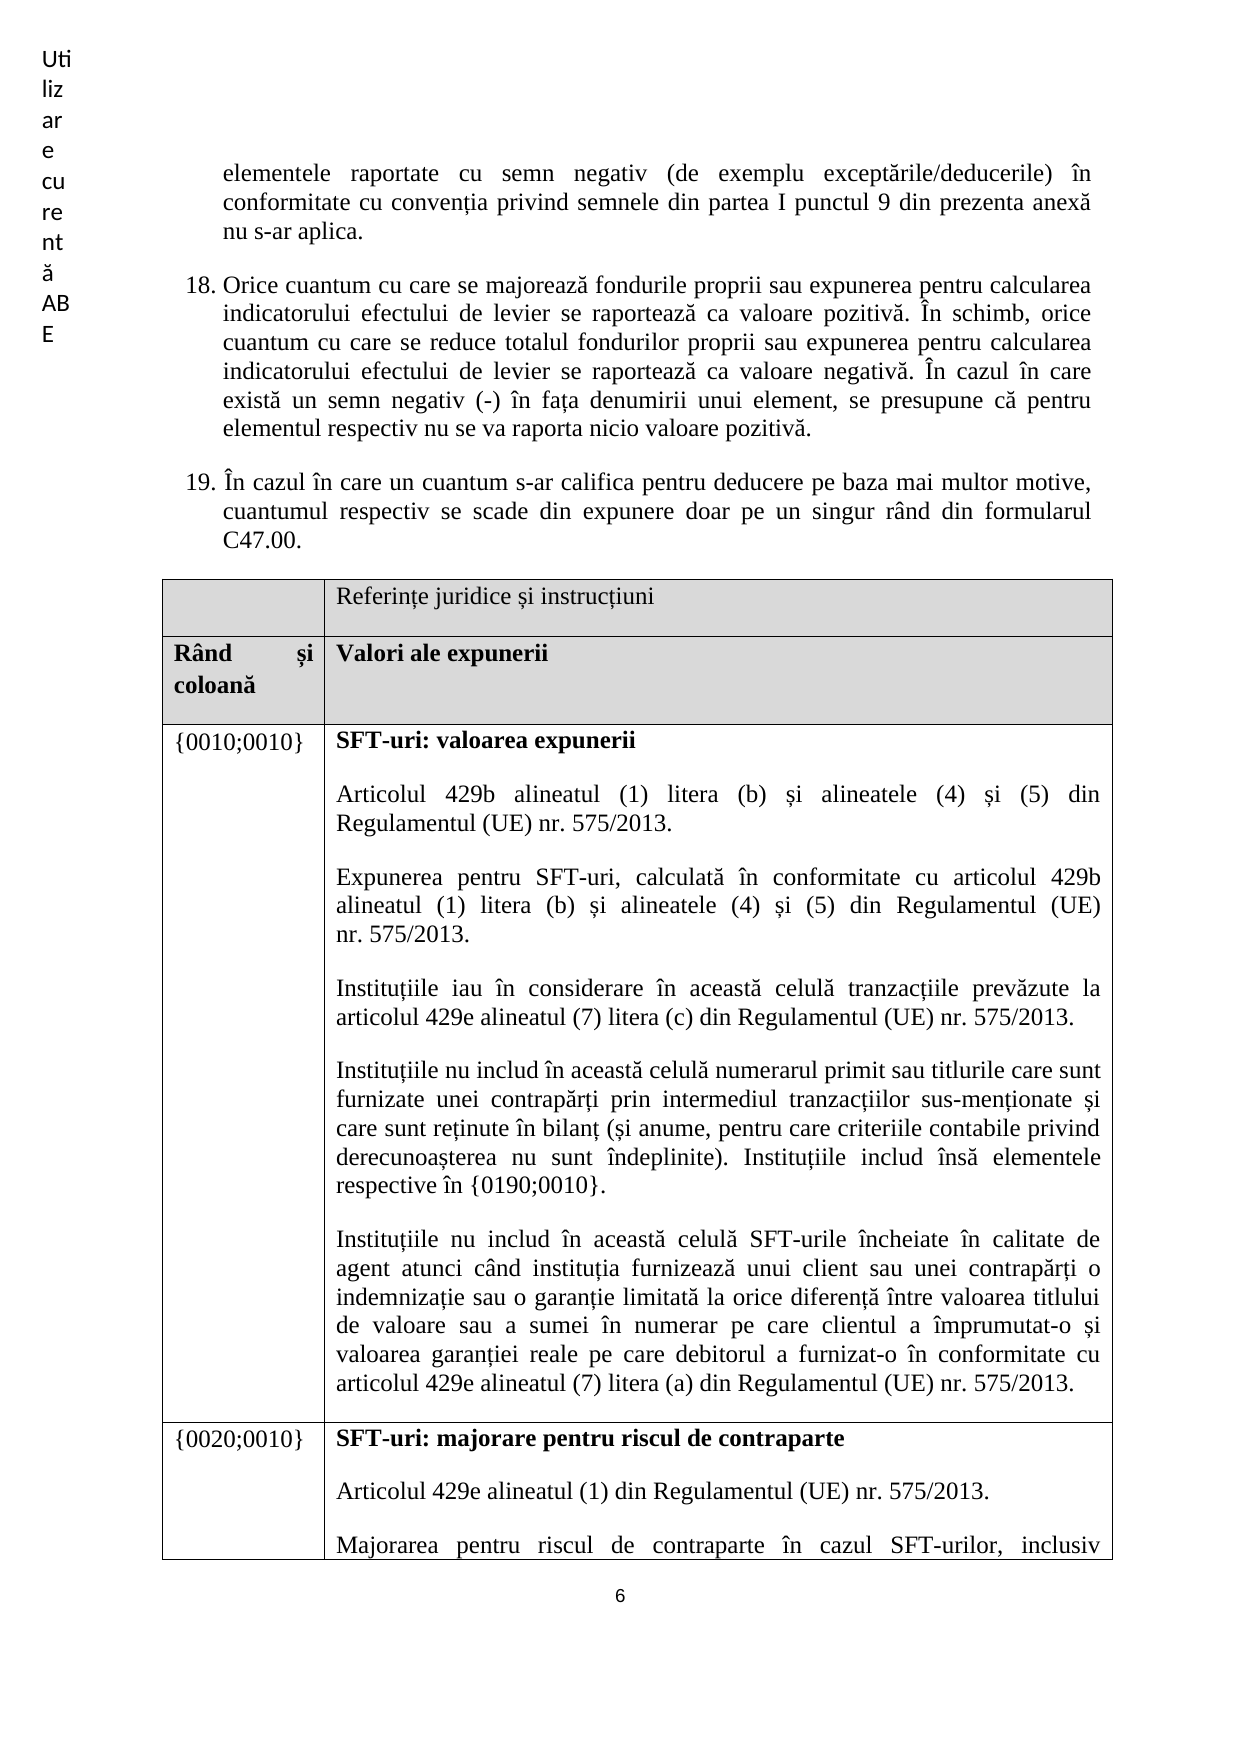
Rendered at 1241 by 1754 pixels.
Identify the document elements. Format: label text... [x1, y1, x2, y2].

table_cell Valori ale expunerii [325, 637, 1112, 724]
table_cell {0010;0010} [163, 725, 324, 1422]
table_header [163, 580, 324, 636]
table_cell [325, 1423, 1112, 1559]
list 19. În cazul în care un cuantum s-ar califica pentru deducere pe baza mai multor motive, cuantumul respectiv se scade din expunere doar pe un singur rând din formularul C47.00. [185, 467, 1092, 553]
table_cell SFT-uri: valoarea expunerii Articolul 429b alineatul (1) litera (b) și alineatele (4) și (5) din Regulamentul (UE) nr. 575/2013. Expunerea pentru SFT-uri, calculată în conformitate cu articolul 429b alineatul (1) litera (b) și alineatele (4) și (5) din Regulamentul (UE) nr. 575/2013. Instituțiile iau în considerare în această celulă tranzacțiile prevăzute la articolul 429e alineatul (7) litera (c) din Regulamentul (UE) nr. 575/2013. Instituțiile nu includ în această celulă numerarul primit sau titlurile care sunt furnizate unei contrapărți prin intermediul tranzacțiilor sus-menționate și care sunt reținute în bilanț (și anume, pentru care criteriile contabile privind derecunoașterea nu sunt îndeplinite). Instituțiile includ însă elementele respective în {0190;0010}. Instituțiile nu includ în această celulă SFT-urile încheiate în calitate de agent atunci când instituția furnizează unui client sau unei contrapărți o indemnizație sau o garanție limitată la orice diferență între valoarea titlului de valoare sau a sumei în numerar pe care clientul a împrumutat-o și valoarea garanției reale pe care debitorul a furnizat-o în conformitate cu articolul 429e alineatul (7) litera (a) din Regulamentul (UE) nr. 575/2013. [325, 725, 1112, 1422]
table_cell {0020;0010} [163, 1423, 324, 1559]
table_cell Rând și coloană [163, 637, 324, 724]
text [185, 158, 1092, 245]
table_header Referințe juridice și instrucțiuni [325, 580, 1112, 636]
list 18. Orice cuantum cu care se majorează fondurile proprii sau expunerea pentru calcularea indicatorului efectului de levier se raportează ca valoare pozitivă. În schimb, orice cuantum cu care se reduce totalul fondurilor proprii sau expunerea pentru calcularea indicatorului efectului de levier se raportează ca valoare negativă. În cazul în care există un semn negativ (-) în fața denumirii unui element, se presupune că pentru elementul respectiv nu se va raporta nicio valoare pozitivă. [185, 270, 1092, 442]
